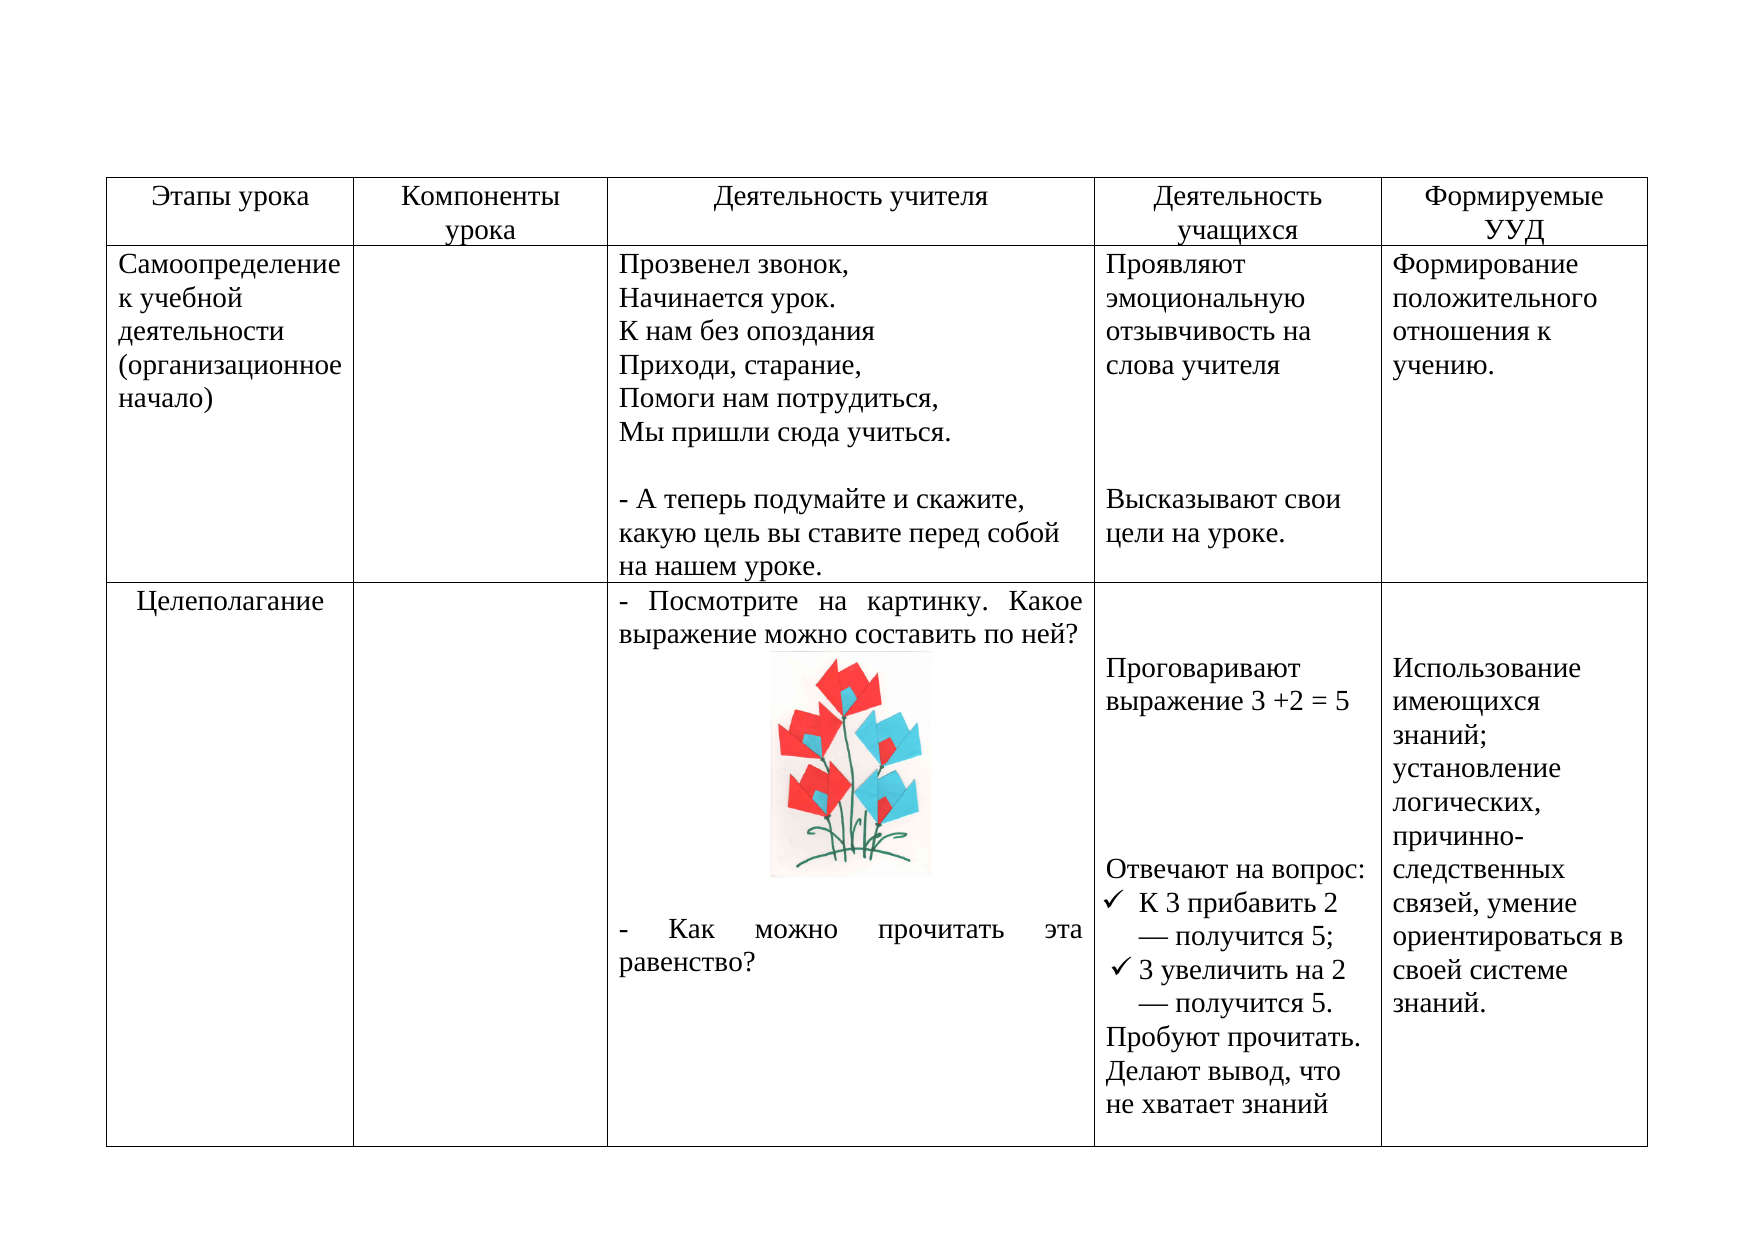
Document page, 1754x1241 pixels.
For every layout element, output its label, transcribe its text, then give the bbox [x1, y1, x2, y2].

table_cell [354, 583, 607, 1146]
table_cell [354, 246, 607, 582]
table_header Деятельность учащихся [1095, 178, 1381, 245]
table_cell Самоопределение к учебной деятельности (организационное начало) [107, 246, 353, 582]
table_cell Формирование положительного отношения к учению. [1382, 246, 1647, 582]
table_header Этапы урока [107, 178, 353, 245]
table_cell Целеполагание [107, 583, 353, 1146]
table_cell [608, 583, 1094, 1146]
picture [770, 650, 932, 878]
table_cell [1382, 583, 1647, 1146]
table_header Компоненты урока [354, 178, 607, 245]
table_header Деятельность учителя [608, 178, 1094, 245]
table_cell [1095, 583, 1381, 1146]
table_header Формируемые УУД [1382, 178, 1647, 245]
table_cell Проявляют эмоциональную отзывчивость на слова учителя Высказывают свои цели на уроке. [1095, 246, 1381, 582]
table_cell Прозвенел звонок, Начинается урок. К нам без опоздания Приходи, старание, Помоги нам потрудиться, Мы пришли сюда учиться. - А теперь подумайте и скажите, какую цель вы ставите перед собой на нашем уроке. [608, 246, 1094, 582]
